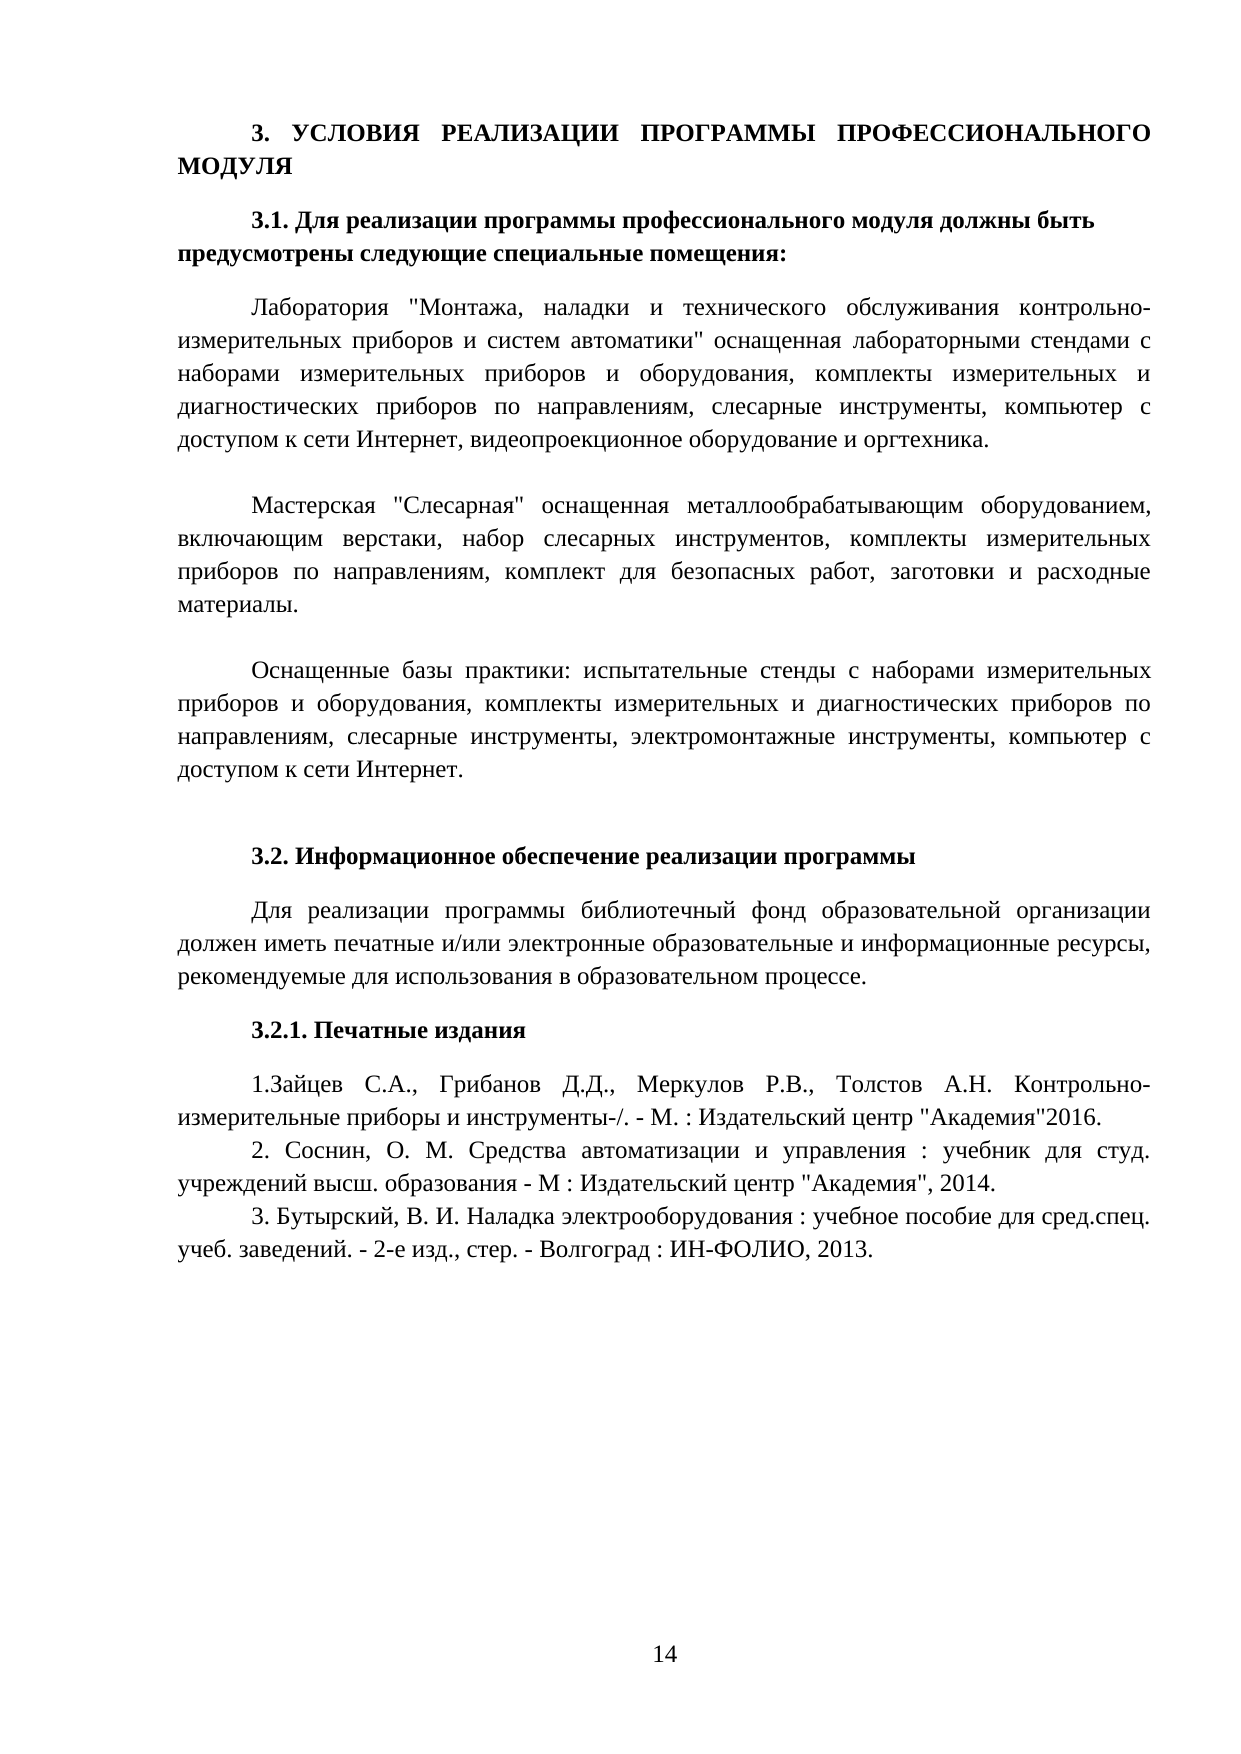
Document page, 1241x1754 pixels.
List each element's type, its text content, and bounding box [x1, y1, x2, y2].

text 1.Зайцев С.А., Грибанов Д.Д., Меркулов Р.В., Толстов А.Н. Контрольно-измерительные приборы и инструменты-/. - М. : Издательский центр "Академия"2016. [177, 1069, 1152, 1130]
text 3.2. Информационное обеспечение реализации программы [177, 841, 1152, 870]
text Оснащенные базы практики: испытательные стенды с наборами измерительных приборов и оборудования, комплекты измерительных и диагностических приборов по направлениям, слесарные инструменты, электромонтажные инструменты, компьютер с доступом к сети Интернет. [177, 655, 1152, 783]
text 3. УСЛОВИЯ РЕАЛИЗАЦИИ ПРОГРАММЫ ПРОФЕССИОНАЛЬНОГО МОДУЛЯ [177, 118, 1152, 180]
text 3.1. Для реализации программы профессионального модуля должны быть предусмотрены следующие специальные помещения: [177, 205, 1152, 267]
text Мастерская "Слесарная" оснащенная металлообрабатывающим оборудованием, включающим верстаки, набор слесарных инструментов, комплекты измерительных приборов по направлениям, комплект для безопасных работ, заготовки и расходные материалы. [177, 490, 1152, 618]
text Для реализации программы библиотечный фонд образовательной организации должен иметь печатные и/или электронные образовательные и информационные ресурсы, рекомендуемые для использования в образовательном процессе. [177, 895, 1152, 990]
text 2. Соснин, О. М. Средства автоматизации и управления : учебник для студ. учреждений высш. образования - М : Издательский центр "Академия", 2014. [177, 1135, 1152, 1196]
text 3. Бутырский, В. И. Наладка электрооборудования : учебное пособие для сред.спец. учеб. заведений. - 2-е изд., стер. - Волгоград : ИН-ФОЛИО, 2013. [177, 1201, 1152, 1262]
text Лаборатория "Монтажа, наладки и технического обслуживания контрольно-измерительных приборов и систем автоматики" оснащенная лабораторными стендами с наборами измерительных приборов и оборудования, комплекты измерительных и диагностических приборов по направлениям, слесарные инструменты, компьютер с доступом к сети Интернет, видеопроекционное оборудование и оргтехника. [177, 292, 1152, 453]
text 3.2.1. Печатные издания [251, 1015, 1152, 1043]
